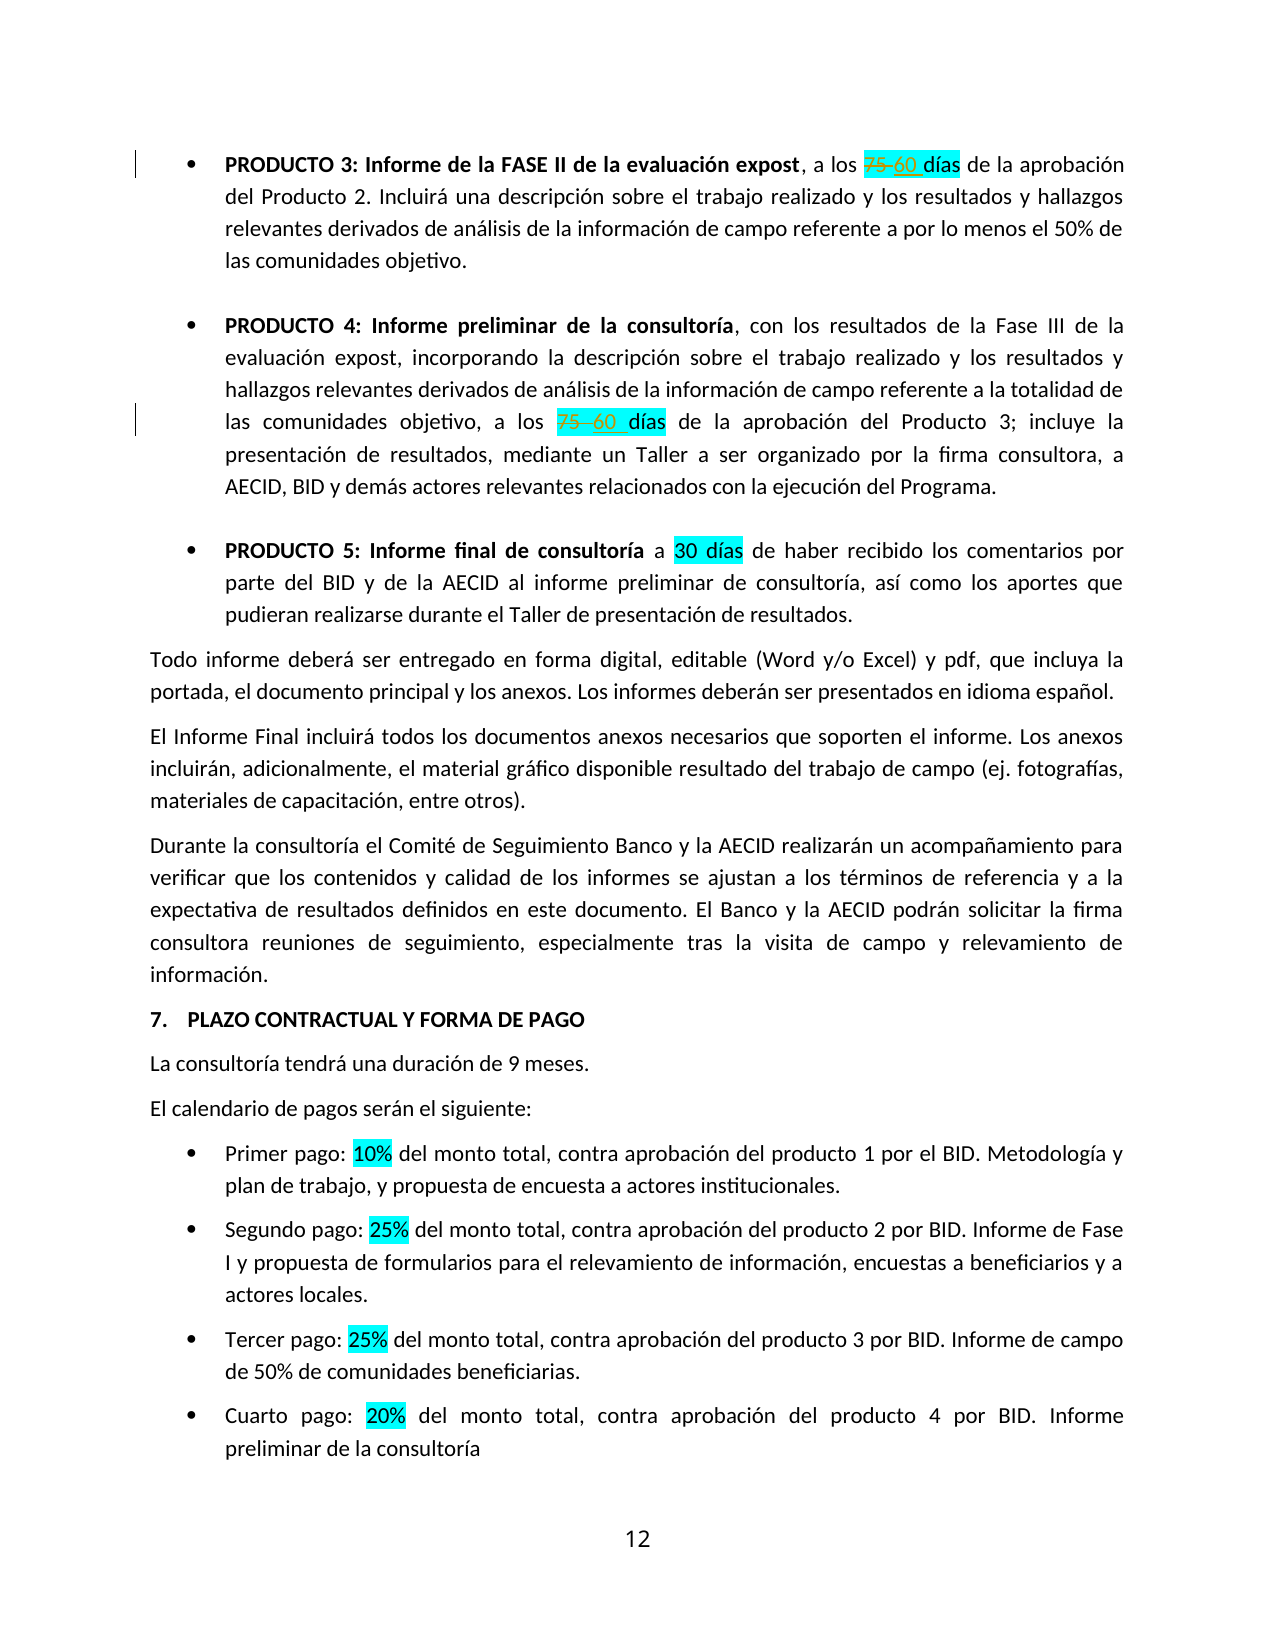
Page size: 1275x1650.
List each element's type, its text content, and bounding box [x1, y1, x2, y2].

text Todo informe deberá ser entregado en forma digital, editable (Word y/o Excel) y pdf, que incluya la portada, el documento principal y los anexos. Los informes deberán ser presentados en idioma español. [150, 645, 1125, 706]
list PRODUCTO 3: Informe de la FASE II de la evaluación expost, a los días de la aprobación del Producto 2. Incluirá una descripción sobre el trabajo realizado y los resultados y hallazgos relevantes derivados de análisis de la información de campo referente a por lo menos el 50% de las comunidades objetivo. [187, 150, 1125, 274]
text La consultoría tendrá una duración de 9 meses. [150, 1049, 1125, 1077]
text El calendario de pagos serán el siguiente: [150, 1094, 1125, 1122]
list PRODUCTO 4: Informe preliminar de la consultoría, con los resultados de la Fase III de la evaluación expost, incorporando la descripción sobre el trabajo realizado y los resultados y hallazgos relevantes derivados de análisis de la información de campo referente a la totalidad de las comunidades objetivo, a los días de la aprobación del Producto 3; incluye la presentación de resultados, mediante un Taller a ser organizado por la firma consultora, a AECID, BID y demás actores relevantes relacionados con la ejecución del Programa. [187, 311, 1125, 500]
list Tercer pago: 25% del monto total, contra aprobación del producto 3 por BID. Informe de campo de 50% de comunidades beneficiarias. [187, 1325, 1125, 1385]
list PRODUCTO 5: Informe final de consultoría a 30 días de haber recibido los comentarios por parte del BID y de la AECID al informe preliminar de consultoría, así como los aportes que pudieran realizarse durante el Taller de presentación de resultados. [187, 536, 1125, 629]
list Segundo pago: 25% del monto total, contra aprobación del producto 2 por BID. Informe de Fase I y propuesta de formularios para el relevamiento de información, encuestas a beneficiarios y a actores locales. [187, 1216, 1125, 1308]
list PLAZO CONTRACTUAL Y FORMA DE PAGO [150, 1005, 1125, 1033]
list Cuarto pago: 20% del monto total, contra aprobación del producto 4 por BID. Informe preliminar de la consultoría [187, 1402, 1125, 1462]
list Primer pago: 10% del monto total, contra aprobación del producto 1 por el BID. Metodología y plan de trabajo, y propuesta de encuesta a actores institucionales. [187, 1139, 1125, 1199]
text Durante la consultoría el Comité de Seguimiento Banco y la AECID realizarán un acompañamiento para verificar que los contenidos y calidad de los informes se ajustan a los términos de referencia y a la expectativa de resultados definidos en este documento. El Banco y la AECID podrán solicitar la firma consultora reuniones de seguimiento, especialmente tras la visita de campo y relevamiento de información. [150, 831, 1125, 988]
text El Informe Final incluirá todos los documentos anexos necesarios que soporten el informe. Los anexos incluirán, adicionalmente, el material gráfico disponible resultado del trabajo de campo (ej. fotografías, materiales de capacitación, entre otros). [150, 722, 1125, 814]
